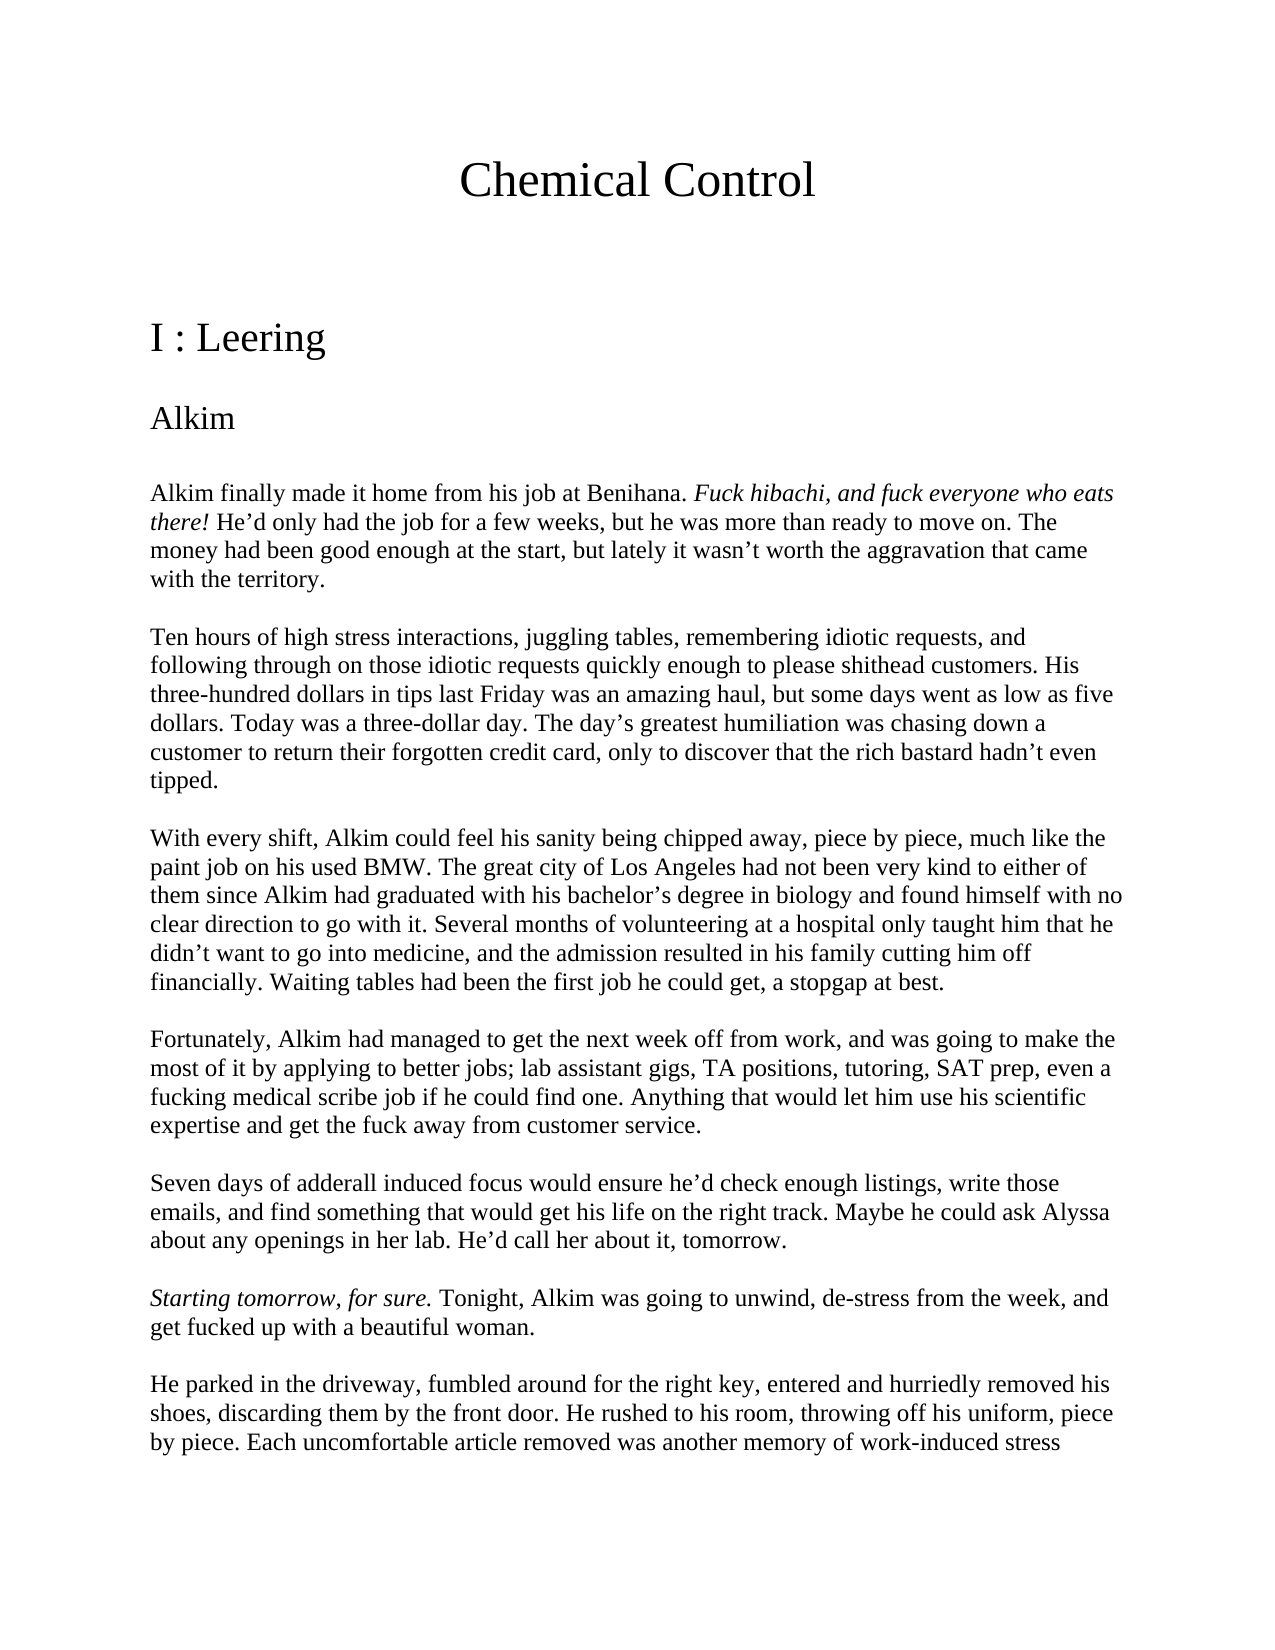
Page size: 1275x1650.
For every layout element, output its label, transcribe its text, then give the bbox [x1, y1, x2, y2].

subtitle I : Leering [150, 313, 1125, 361]
text Fortunately, Alkim had managed to get the next week off from work, and was going to make the most of it by applying to better jobs; lab assistant gigs, TA positions, tutoring, SAT prep, even a fucking medical scribe job if he could find one. Anything that would let him use his scientific expertise and get the fuck away from customer service. [150, 1024, 1125, 1139]
text Seven days of adderall induced focus would ensure he’d check enough listings, write those emails, and find something that would get his life on the right track. Maybe he could ask Alyssa about any openings in her lab. He’d call her about it, tomorrow. [150, 1168, 1125, 1254]
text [150, 1369, 1125, 1455]
title Chemical Control [150, 150, 1125, 207]
text Starting tomorrow, for sure. Tonight, Alkim was going to unwind, de-stress from the week, and get fucked up with a beautiful woman. [150, 1283, 1125, 1340]
text With every shift, Alkim could feel his sanity being chipped away, piece by piece, much like the paint job on his used BMW. The great city of Los Angeles had not been very kind to either of them since Alkim had graduated with his bachelor’s degree in biology and found himself with no clear direction to go with it. Several months of volunteering at a hospital only taught him that he didn’t want to go into medicine, and the admission resulted in his family cutting him off financially. Waiting tables had been the first job he could get, a stopgap at best. [150, 823, 1125, 995]
text Alkim finally made it home from his job at Benihana. Fuck hibachi, and fuck everyone who eats there! He’d only had the job for a few weeks, but he was more than ready to move on. The money had been good enough at the start, but lately it wasn’t worth the aggravation that came with the territory. [150, 478, 1125, 593]
text Ten hours of high stress interactions, juggling tables, remembering idiotic requests, and following through on those idiotic requests quickly enough to please shithead customers. His three-hundred dollars in tips last Friday was an amazing haul, but some days went as low as five dollars. Today was a three-dollar day. The day’s greatest humiliation was chasing down a customer to return their forgotten credit card, only to discover that the rich bastard hadn’t even tipped. [150, 622, 1125, 794]
subtitle Alkim [150, 398, 1125, 437]
